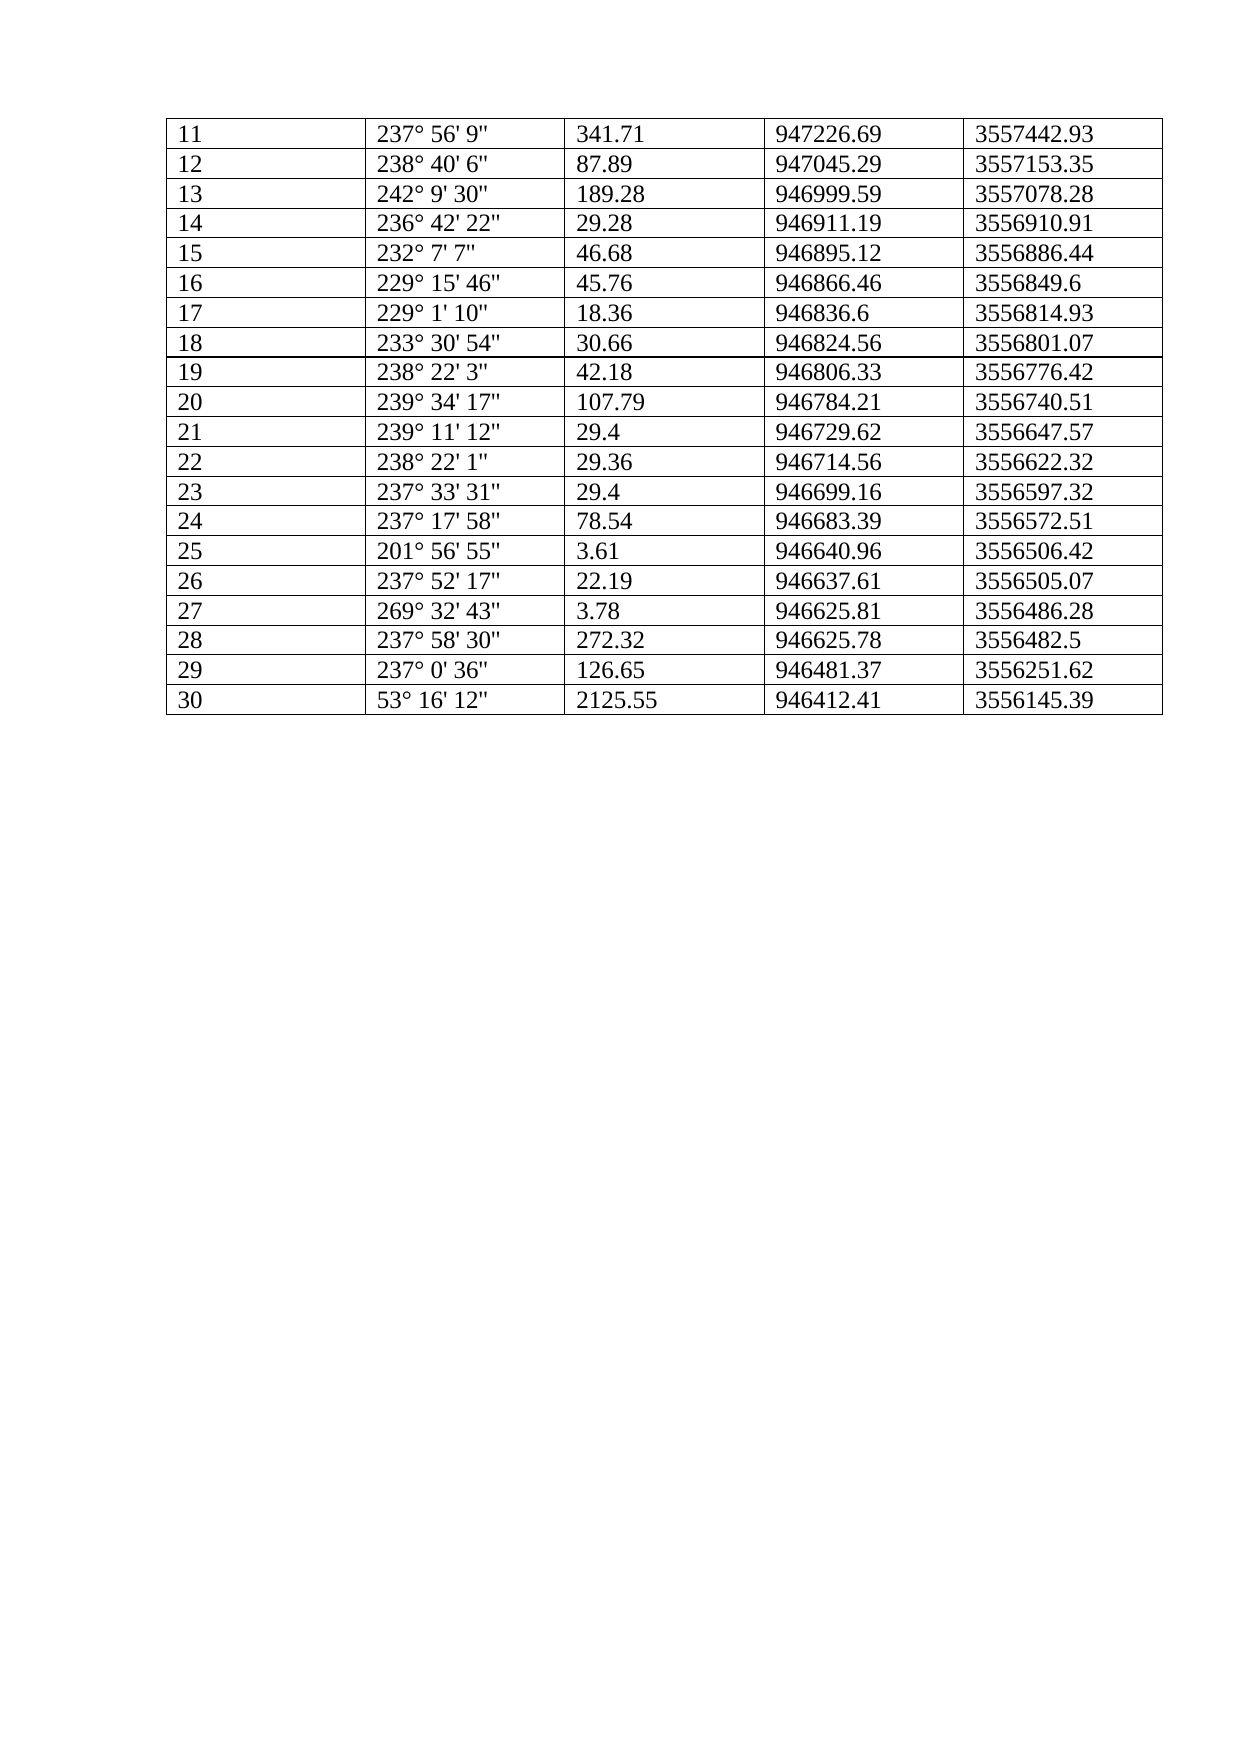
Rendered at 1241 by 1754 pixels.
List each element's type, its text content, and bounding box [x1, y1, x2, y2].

table_cell 3556849.6 [964, 268, 1162, 297]
table_cell 3557442.93 [964, 119, 1162, 148]
table_cell 29.4 [565, 417, 764, 446]
table_cell 232° 7' 7'' [366, 238, 564, 267]
table_cell 45.76 [565, 268, 764, 297]
table_cell 3557078.28 [964, 179, 1162, 207]
table_cell 53° 16' 12'' [366, 685, 564, 714]
table_cell 12 [167, 149, 365, 178]
table_cell 22 [167, 447, 365, 476]
table_cell 3556740.51 [964, 387, 1162, 416]
table_cell 20 [167, 387, 365, 416]
table_cell 3556506.42 [964, 536, 1162, 565]
table_cell 27 [167, 596, 365, 624]
table_cell 237° 58' 30'' [366, 626, 564, 654]
table_cell 946683.39 [765, 506, 963, 535]
table_cell 19 [167, 358, 365, 386]
table_cell 946824.56 [765, 328, 963, 356]
table_cell 29 [167, 655, 365, 684]
table_cell 3.61 [565, 536, 764, 565]
table_cell 21 [167, 417, 365, 446]
table_cell 30 [167, 685, 365, 714]
table_cell 946699.16 [765, 477, 963, 505]
table_cell 126.65 [565, 655, 764, 684]
table_cell 946999.59 [765, 179, 963, 207]
table_cell 946481.37 [765, 655, 963, 684]
table_cell 946640.96 [765, 536, 963, 565]
table_cell 946895.12 [765, 238, 963, 267]
table_cell 946412.41 [765, 685, 963, 714]
table_cell 3557153.35 [964, 149, 1162, 178]
table_cell 946625.78 [765, 626, 963, 654]
table_cell 947045.29 [765, 149, 963, 178]
table_cell 946911.19 [765, 209, 963, 237]
table_cell 46.68 [565, 238, 764, 267]
table_cell 3556910.91 [964, 209, 1162, 237]
table_cell 2125.55 [565, 685, 764, 714]
table_cell 13 [167, 179, 365, 207]
table_cell 3556482.5 [964, 626, 1162, 654]
table_cell 237° 17' 58'' [366, 506, 564, 535]
table_cell 3556886.44 [964, 238, 1162, 267]
table_cell 229° 15' 46'' [366, 268, 564, 297]
table_cell 237° 52' 17'' [366, 566, 564, 595]
table_cell 238° 22' 1'' [366, 447, 564, 476]
table_cell 946637.61 [765, 566, 963, 595]
table_cell 25 [167, 536, 365, 565]
table_cell 107.79 [565, 387, 764, 416]
table_cell 24 [167, 506, 365, 535]
table_cell 29.36 [565, 447, 764, 476]
table_cell 269° 32' 43'' [366, 596, 564, 624]
table_cell 3556572.51 [964, 506, 1162, 535]
table_cell 23 [167, 477, 365, 505]
table_cell 238° 40' 6'' [366, 149, 564, 178]
table_cell 236° 42' 22'' [366, 209, 564, 237]
table_cell 16 [167, 268, 365, 297]
table_cell 3556814.93 [964, 298, 1162, 327]
table_cell 29.28 [565, 209, 764, 237]
table_cell 3556647.57 [964, 417, 1162, 446]
table_cell 3.78 [565, 596, 764, 624]
table_cell 947226.69 [765, 119, 963, 148]
table_cell 946784.21 [765, 387, 963, 416]
table_cell 26 [167, 566, 365, 595]
table_cell 272.32 [565, 626, 764, 654]
table_cell 3556622.32 [964, 447, 1162, 476]
table_cell 189.28 [565, 179, 764, 207]
table_cell 242° 9' 30'' [366, 179, 564, 207]
table_cell 14 [167, 209, 365, 237]
table_cell 3556776.42 [964, 358, 1162, 386]
table_cell 3556505.07 [964, 566, 1162, 595]
table_cell 3556597.32 [964, 477, 1162, 505]
table_cell 341.71 [565, 119, 764, 148]
table_cell 3556486.28 [964, 596, 1162, 624]
table_cell 87.89 [565, 149, 764, 178]
table_cell 946625.81 [765, 596, 963, 624]
table_cell 233° 30' 54'' [366, 328, 564, 356]
table_cell 946836.6 [765, 298, 963, 327]
table_cell 229° 1' 10'' [366, 298, 564, 327]
table_cell 239° 11' 12'' [366, 417, 564, 446]
table_cell 239° 34' 17'' [366, 387, 564, 416]
table_cell 946806.33 [765, 358, 963, 386]
table_cell 946866.46 [765, 268, 963, 297]
table_cell 15 [167, 238, 365, 267]
table_cell 3556145.39 [964, 685, 1162, 714]
table_cell 22.19 [565, 566, 764, 595]
table_cell 3556801.07 [964, 328, 1162, 356]
table_cell 11 [167, 119, 365, 148]
table_cell 237° 0' 36'' [366, 655, 564, 684]
table_cell 18 [167, 328, 365, 356]
table_cell 18.36 [565, 298, 764, 327]
table_cell 30.66 [565, 328, 764, 356]
table_cell 238° 22' 3'' [366, 358, 564, 386]
table_cell 78.54 [565, 506, 764, 535]
table_cell 29.4 [565, 477, 764, 505]
table_cell 17 [167, 298, 365, 327]
table_cell 237° 56' 9'' [366, 119, 564, 148]
table_cell 201° 56' 55'' [366, 536, 564, 565]
table_cell 237° 33' 31'' [366, 477, 564, 505]
table_cell 946714.56 [765, 447, 963, 476]
table_cell 42.18 [565, 358, 764, 386]
table_cell 3556251.62 [964, 655, 1162, 684]
table_cell 28 [167, 626, 365, 654]
table_cell 946729.62 [765, 417, 963, 446]
